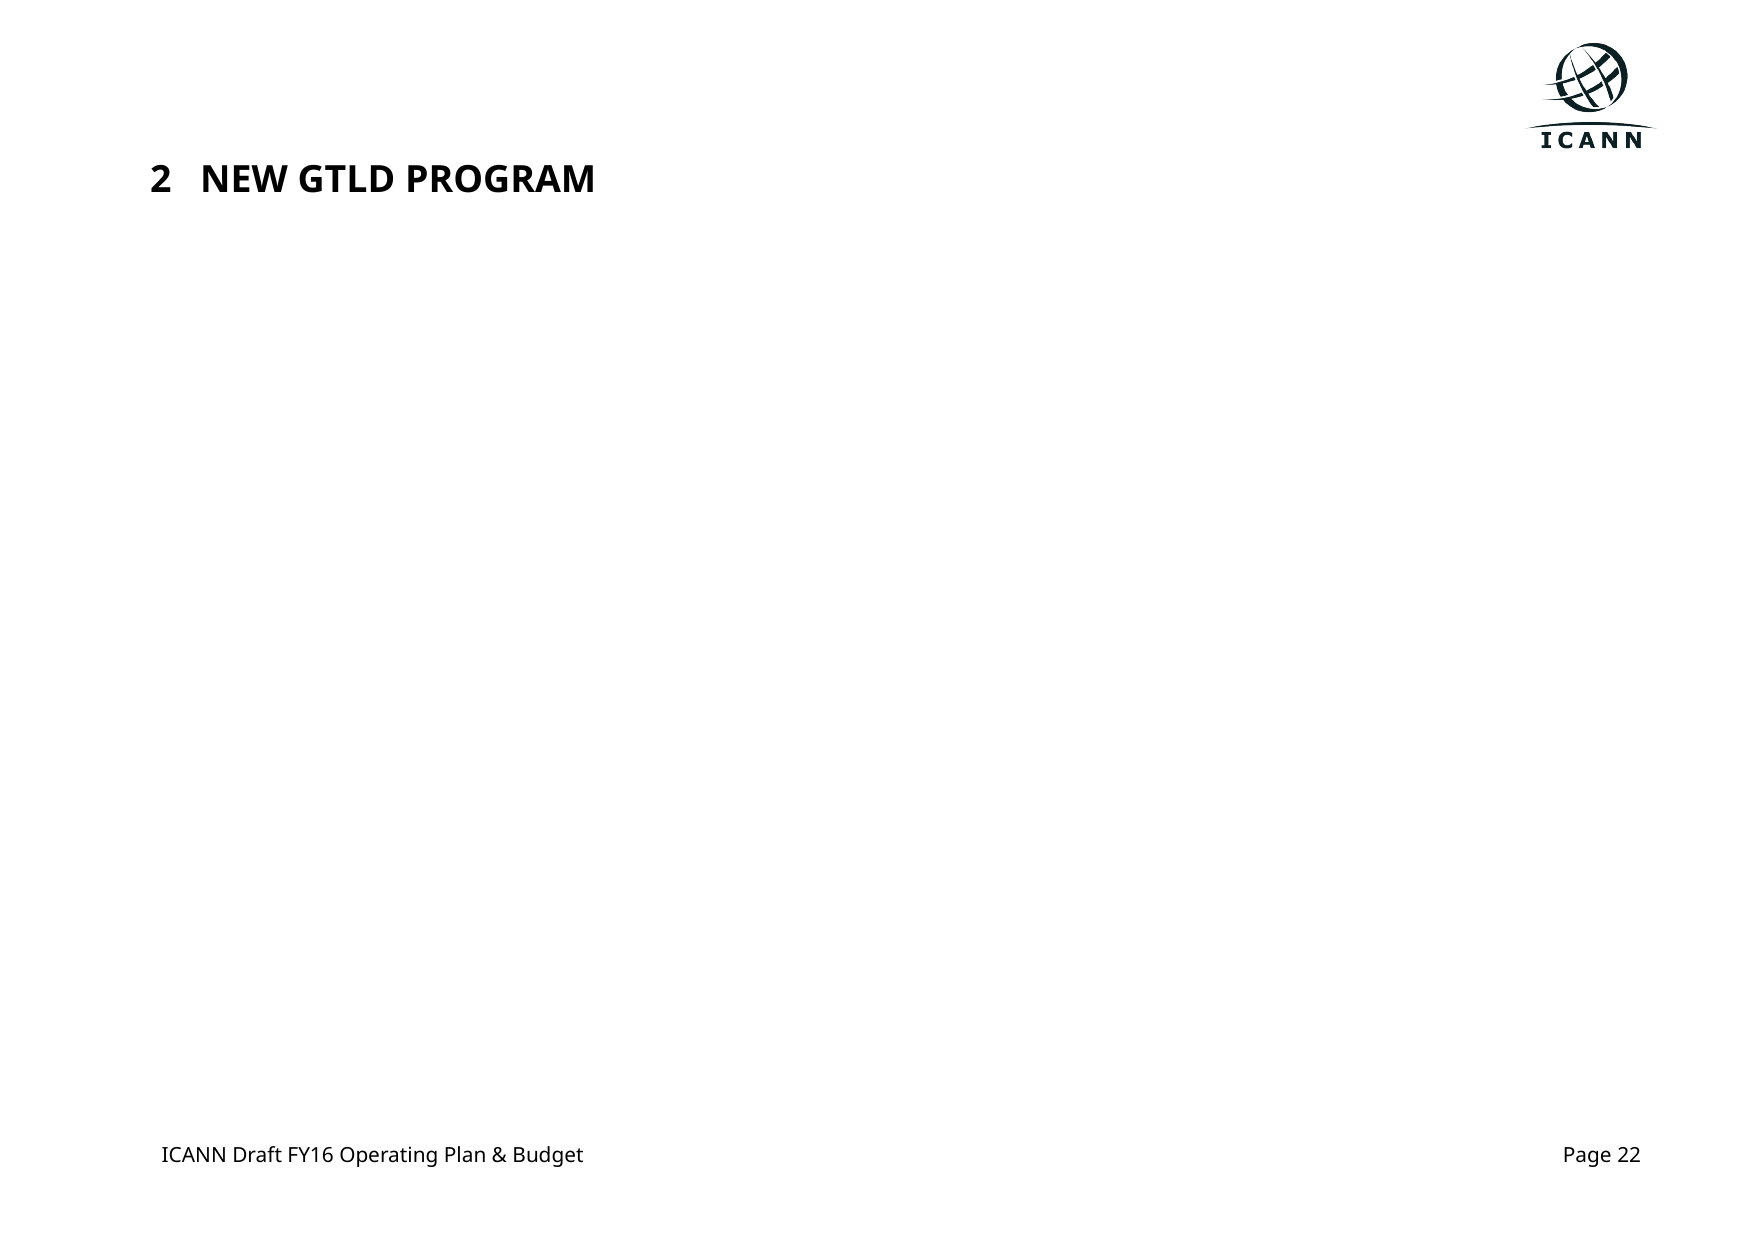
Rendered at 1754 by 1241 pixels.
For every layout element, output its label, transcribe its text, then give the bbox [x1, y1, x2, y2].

subtitle NEW gTLD PROGRAM [150, 152, 1604, 203]
picture [1518, 39, 1664, 152]
